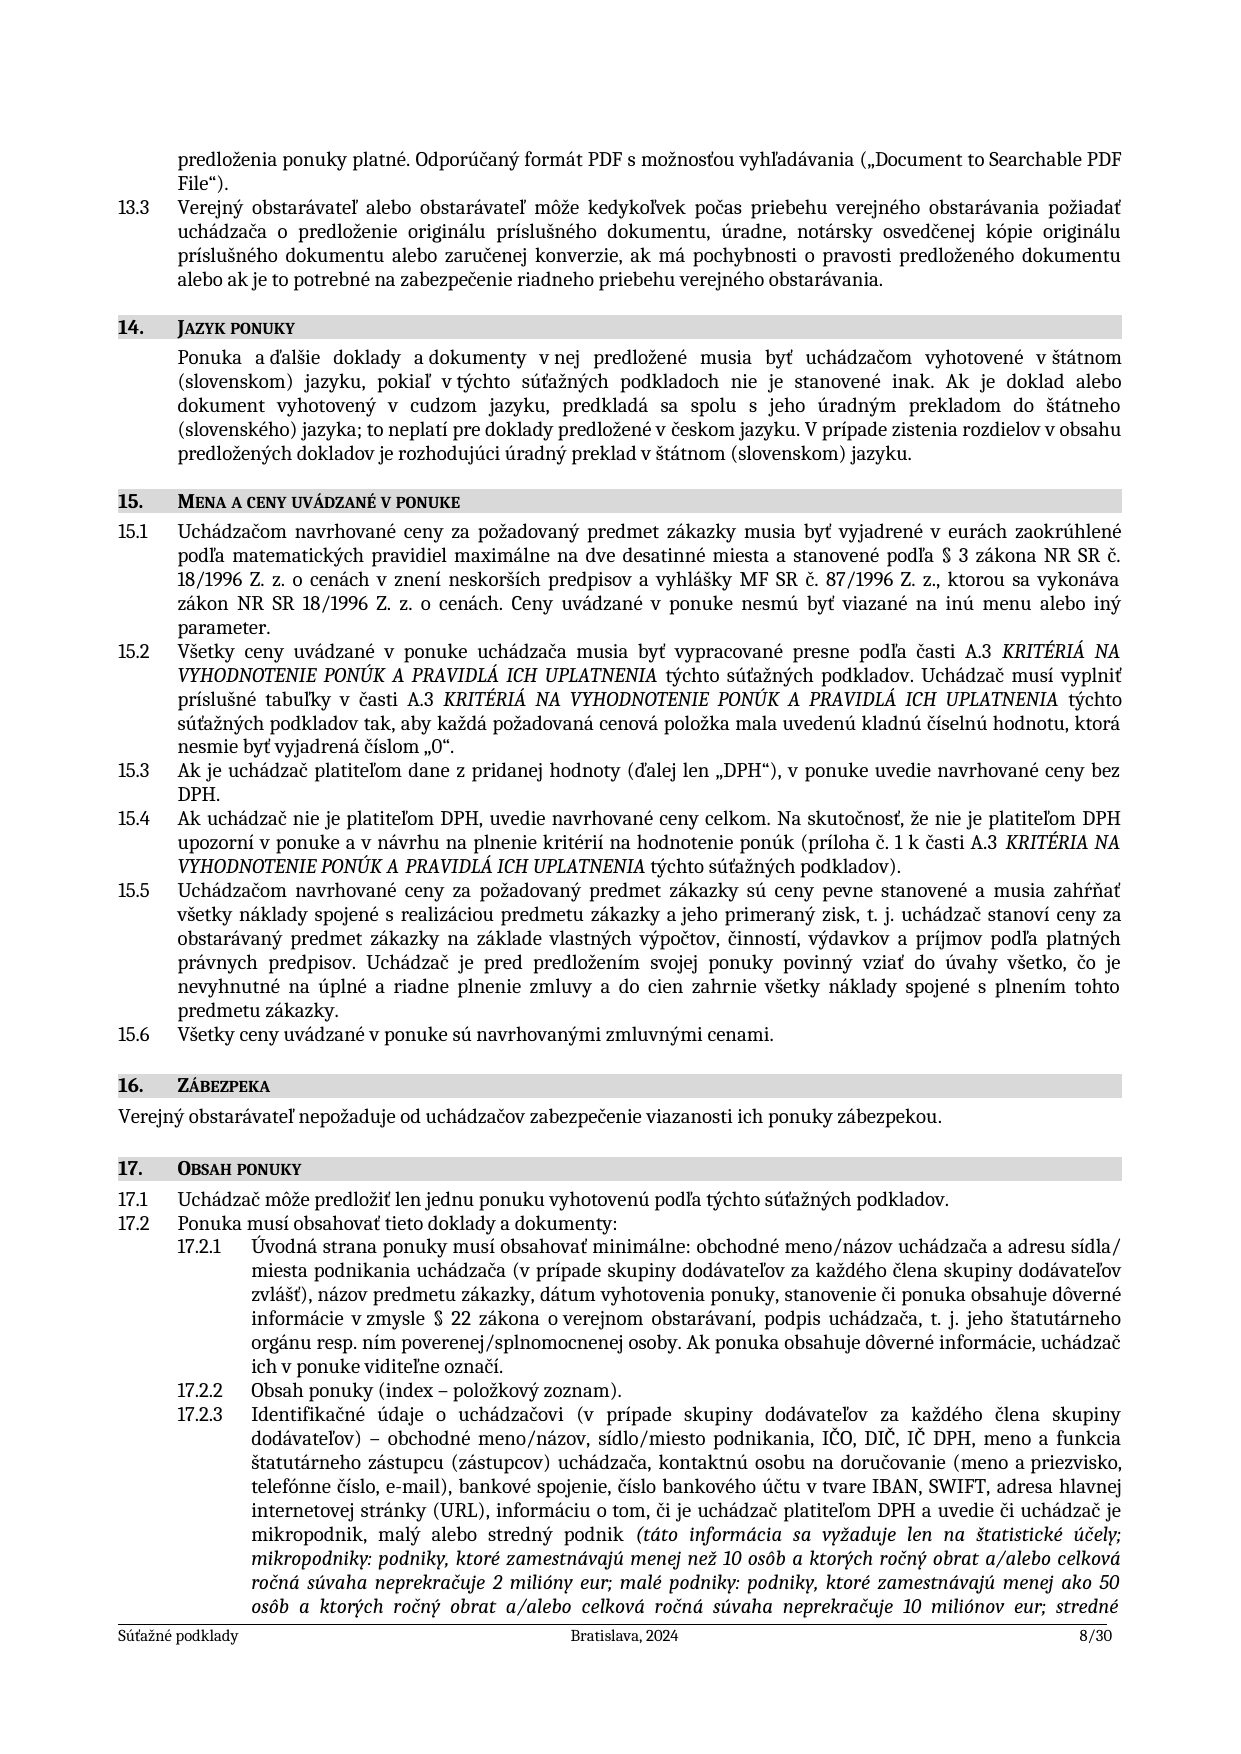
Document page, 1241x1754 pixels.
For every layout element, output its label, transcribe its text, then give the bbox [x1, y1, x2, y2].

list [118, 148, 1122, 196]
list Ponuka musí obsahovať tieto doklady a dokumenty: [118, 1211, 1122, 1235]
list Ak uchádzač nie je platiteľom DPH, uvedie navrhované ceny celkom. Na skutočnosť, že nie je platiteľom DPH upozorní v ponuke a v návrhu na plnenie kritérií na hodnotenie ponúk (príloha č. 1 k časti A.3 KRITÉRIA NA VYHODNOTENIE PONÚK A PRAVIDLÁ ICH UPLATNENIA týchto súťažných podkladov). [118, 807, 1122, 879]
list Ak je uchádzač platiteľom dane z pridanej hodnoty (ďalej len „DPH“), v ponuke uvedie navrhované ceny bez DPH. [118, 759, 1122, 807]
list Obsah ponuky (index – položkový zoznam). [177, 1379, 1122, 1403]
list Uchádzač môže predložiť len jednu ponuku vyhotovenú podľa týchto súťažných podkladov. [118, 1187, 1122, 1211]
list Úvodná strana ponuky musí obsahovať minimálne: obchodné meno/názov uchádzača a adresu sídla/ miesta podnikania uchádzača (v prípade skupiny dodávateľov za každého člena skupiny dodávateľov zvlášť), názov predmetu zákazky, dátum vyhotovenia ponuky, stanovenie či ponuka obsahuje dôverné informácie v zmysle § 22 zákona o verejnom obstarávaní, podpis uchádzača, t. j. jeho štatutárneho orgánu resp. ním poverenej/splnomocnenej osoby. Ak ponuka obsahuje dôverné informácie, uchádzač ich v ponuke viditeľne označí. [177, 1235, 1122, 1379]
list Mena a ceny uvádzané v ponuke [118, 489, 1122, 513]
list Obsah ponuky [118, 1157, 1122, 1181]
list Verejný obstarávateľ alebo obstarávateľ môže kedykoľvek počas priebehu verejného obstarávania požiadať uchádzača o predloženie originálu príslušného dokumentu, úradne, notársky osvedčenej kópie originálu príslušného dokumentu alebo zaručenej konverzie, ak má pochybnosti o pravosti predloženého dokumentu alebo ak je to potrebné na zabezpečenie riadneho priebehu verejného obstarávania. [118, 196, 1122, 291]
text Ponuka a ďalšie doklady a dokumenty v nej predložené musia byť uchádzačom vyhotovené v štátnom (slovenskom) jazyku, pokiaľ v týchto súťažných podkladoch nie je stanovené inak. Ak je doklad alebo dokument vyhotovený v cudzom jazyku, predkladá sa spolu s jeho úradným prekladom do štátneho (slovenského) jazyka; to neplatí pre doklady predložené v českom jazyku. V prípade zistenia rozdielov v obsahu predložených dokladov je rozhodujúci úradný preklad v štátnom (slovenskom) jazyku. [177, 346, 1122, 465]
list Všetky ceny uvádzané v ponuke uchádzača musia byť vypracované presne podľa časti A.3 KRITÉRIÁ NA VYHODNOTENIE PONÚK A PRAVIDLÁ ICH UPLATNENIA týchto súťažných podkladov. Uchádzač musí vyplniť príslušné tabuľky v časti A.3 KRITÉRIÁ NA VYHODNOTENIE PONÚK A PRAVIDLÁ ICH UPLATNENIA týchto súťažných podkladov tak, aby každá požadovaná cenová položka mala uvedenú kladnú číselnú hodnotu, ktorá nesmie byť vyjadrená číslom „0“. [118, 639, 1122, 759]
list Uchádzačom navrhované ceny za požadovaný predmet zákazky sú ceny pevne stanovené a musia zahŕňať všetky náklady spojené s realizáciou predmetu zákazky a jeho primeraný zisk, t. j. uchádzač stanoví ceny za obstarávaný predmet zákazky na základe vlastných výpočtov, činností, výdavkov a príjmov podľa platných právnych predpisov. Uchádzač je pred predložením svojej ponuky povinný vziať do úvahy všetko, čo je nevyhnutné na úplné a riadne plnenie zmluvy a do cien zahrnie všetky náklady spojené s plnením tohto predmetu zákazky. [118, 879, 1122, 1023]
list Zábezpeka [118, 1074, 1122, 1098]
list Všetky ceny uvádzané v ponuke sú navrhovanými zmluvnými cenami. [118, 1023, 1122, 1047]
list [177, 1403, 1122, 1618]
text Verejný obstarávateľ nepožaduje od uchádzačov zabezpečenie viazanosti ich ponuky zábezpekou. [118, 1104, 1122, 1128]
list Jazyk ponuky [118, 315, 1122, 339]
list Uchádzačom navrhované ceny za požadovaný predmet zákazky musia byť vyjadrené v eurách zaokrúhlené podľa matematických pravidiel maximálne na dve desatinné miesta a stanovené podľa § 3 zákona NR SR č. 18/1996 Z. z. o cenách v znení neskorších predpisov a vyhlášky MF SR č. 87/1996 Z. z., ktorou sa vykonáva zákon NR SR 18/1996 Z. z. o cenách. Ceny uvádzané v ponuke nesmú byť viazané na inú menu alebo iný parameter. [118, 519, 1122, 639]
